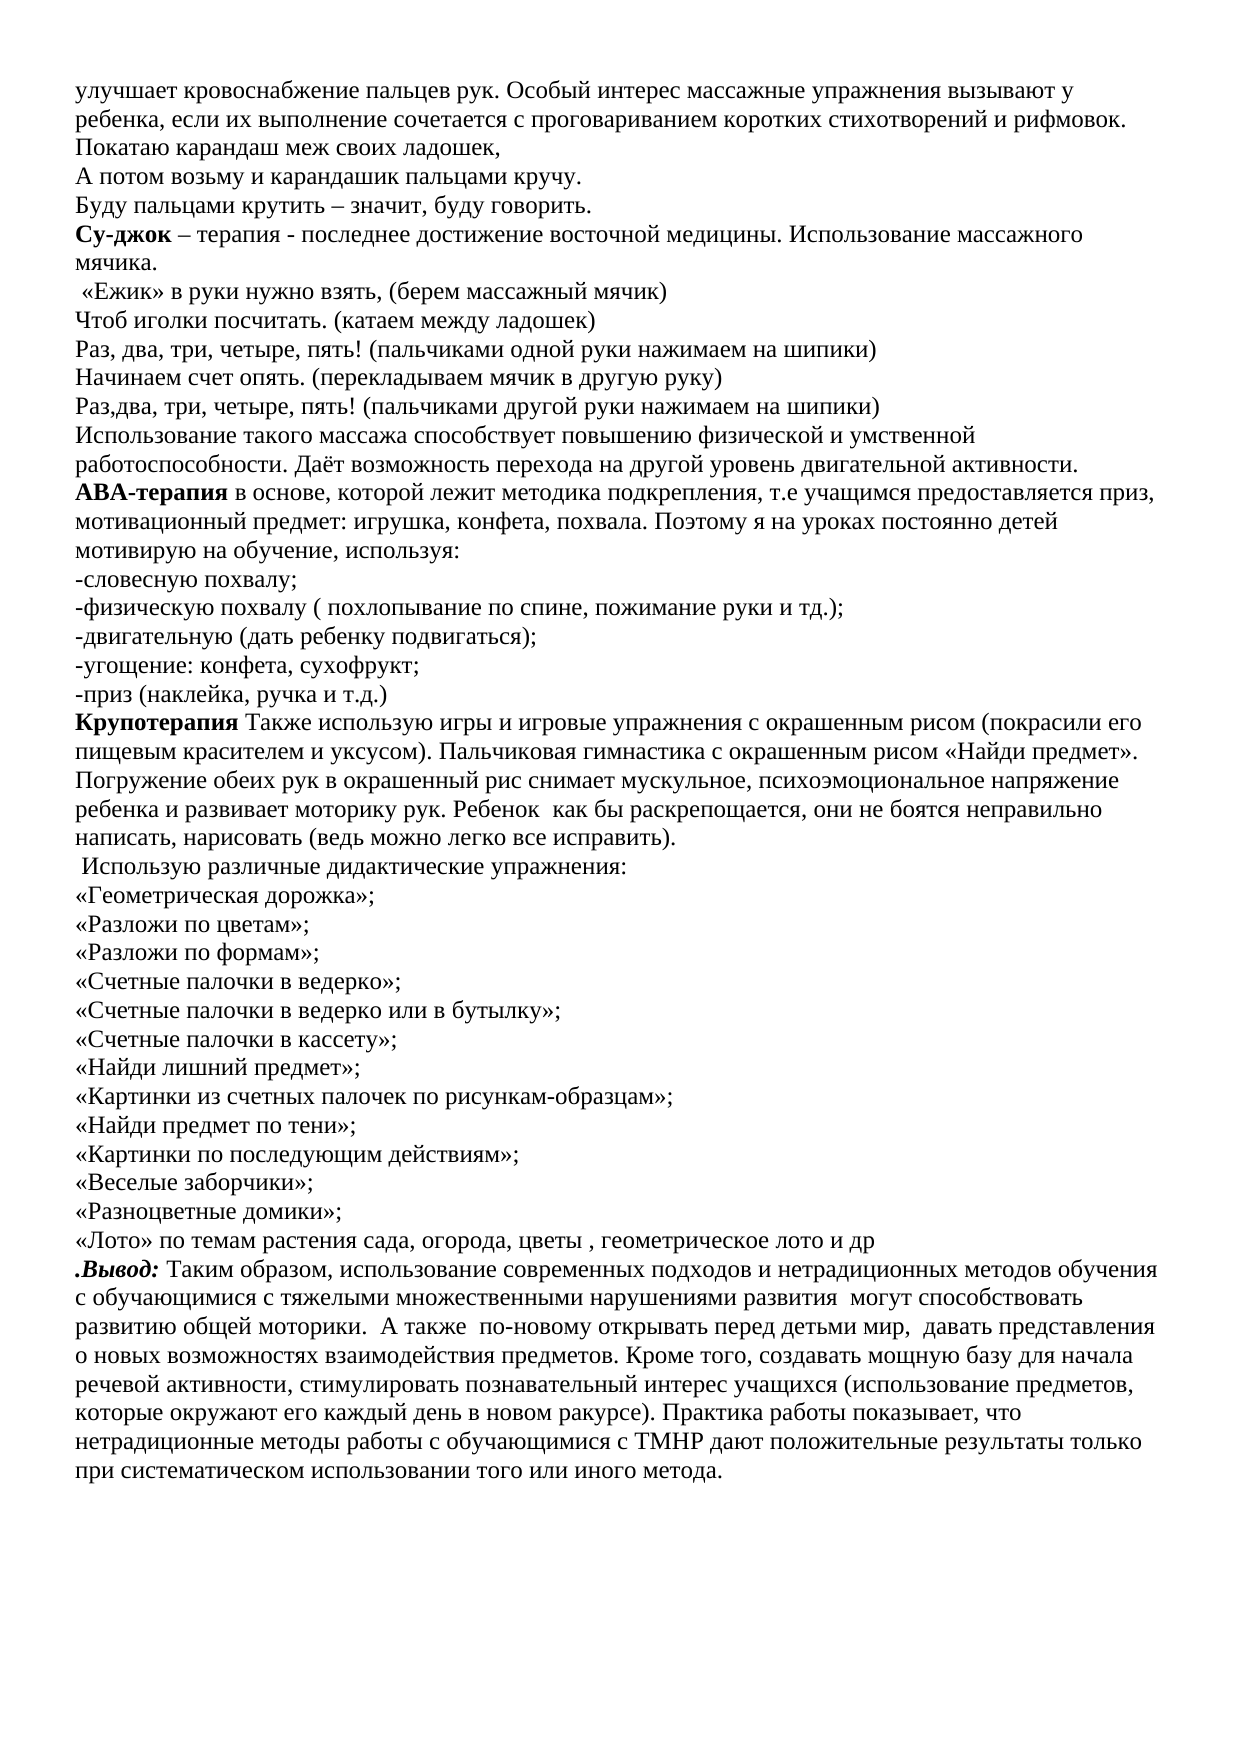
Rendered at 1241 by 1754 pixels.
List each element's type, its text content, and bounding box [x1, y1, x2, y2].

text -приз (наклейка, ручка и т.д.) [75, 679, 1165, 707]
text «Счетные палочки в ведерко или в бутылку»; [75, 995, 1165, 1024]
text .Вывод: Таким образом, использование современных подходов и нетрадиционных методов обучения с обучающимися с тяжелыми множественными нарушениями развития могут способствовать развитию общей моторики. А также по-новому открывать перед детьми мир, давать представления о новых возможностях взаимодействия предметов. Кроме того, создавать мощную базу для начала речевой активности, стимулировать познавательный интерес учащихся (использование предметов, которые окружают его каждый день в новом ракурсе). Практика работы показывает, что нетрадиционные методы работы с обучающимися с ТМНР дают положительные результаты только при систематическом использовании того или иного метода. [75, 1254, 1165, 1484]
text Су-джок – терапия - последнее достижение восточной медицины. Использование массажного мячика. [75, 219, 1165, 276]
text «Счетные палочки в ведерко»; [75, 966, 1165, 995]
text Использование такого массажа способствует повышению физической и умственной работоспособности. Даёт возможность перехода на другой уровень двигательной активности. [75, 420, 1165, 477]
text «Ежик» в руки нужно взять, (берем массажный мячик) [75, 276, 1165, 305]
text -угощение: конфета, сухофрукт; [75, 650, 1165, 679]
text Буду пальцами крутить – значит, буду говорить. [75, 190, 1165, 219]
text Крупотерапия Также использую игры и игровые упражнения с окрашенным рисом (покрасили его пищевым красителем и уксусом). Пальчиковая гимнастика с окрашенным рисом «Найди предмет». Погружение обеих рук в окрашенный рис снимает мускульное, психоэмоциональное напряжение ребенка и развивает моторику рук. Ребенок как бы раскрепощается, они не боятся неправильно написать, нарисовать (ведь можно легко все исправить). [75, 707, 1165, 851]
text Использую различные дидактические упражнения: [75, 851, 1165, 880]
text «Картинки по последующим действиям»; [75, 1139, 1165, 1167]
text «Разноцветные домики»; [75, 1196, 1165, 1225]
text АВА-терапия в основе, которой лежит методика подкрепления, т.е учащимся предоставляется приз, мотивационный предмет: игрушка, конфета, похвала. Поэтому я на уроках постоянно детей мотивирую на обучение, используя: [75, 477, 1165, 564]
text Покатаю карандаш меж своих ладошек, [75, 132, 1165, 161]
text -двигательную (дать ребенку подвигаться); [75, 621, 1165, 650]
text -физическую похвалу ( похлопывание по спине, пожимание руки и тд.); [75, 592, 1165, 621]
text «Найди предмет по тени»; [75, 1110, 1165, 1139]
text -словесную похвалу; [75, 564, 1165, 592]
text «Веселые заборчики»; [75, 1167, 1165, 1196]
text «Найди лишний предмет»; [75, 1052, 1165, 1081]
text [75, 75, 1165, 132]
text Чтоб иголки посчитать. (катаем между ладошек) [75, 305, 1165, 334]
text А потом возьму и карандашик пальцами кручу. [75, 161, 1165, 190]
text Раз,два, три, четыре, пять! (пальчиками другой руки нажимаем на шипики) [75, 391, 1165, 420]
text «Лото» по темам растения сада, огорода, цветы , геометрическое лото и др [75, 1225, 1165, 1254]
text «Разложи по формам»; [75, 937, 1165, 966]
text «Картинки из счетных палочек по рисункам-образцам»; [75, 1081, 1165, 1110]
text «Геометрическая дорожка»; [75, 880, 1165, 909]
text Начинаем счет опять. (перекладываем мячик в другую руку) [75, 362, 1165, 391]
text «Счетные палочки в кассету»; [75, 1024, 1165, 1052]
text Раз, два, три, четыре, пять! (пальчиками одной руки нажимаем на шипики) [75, 334, 1165, 362]
text «Разложи по цветам»; [75, 909, 1165, 937]
